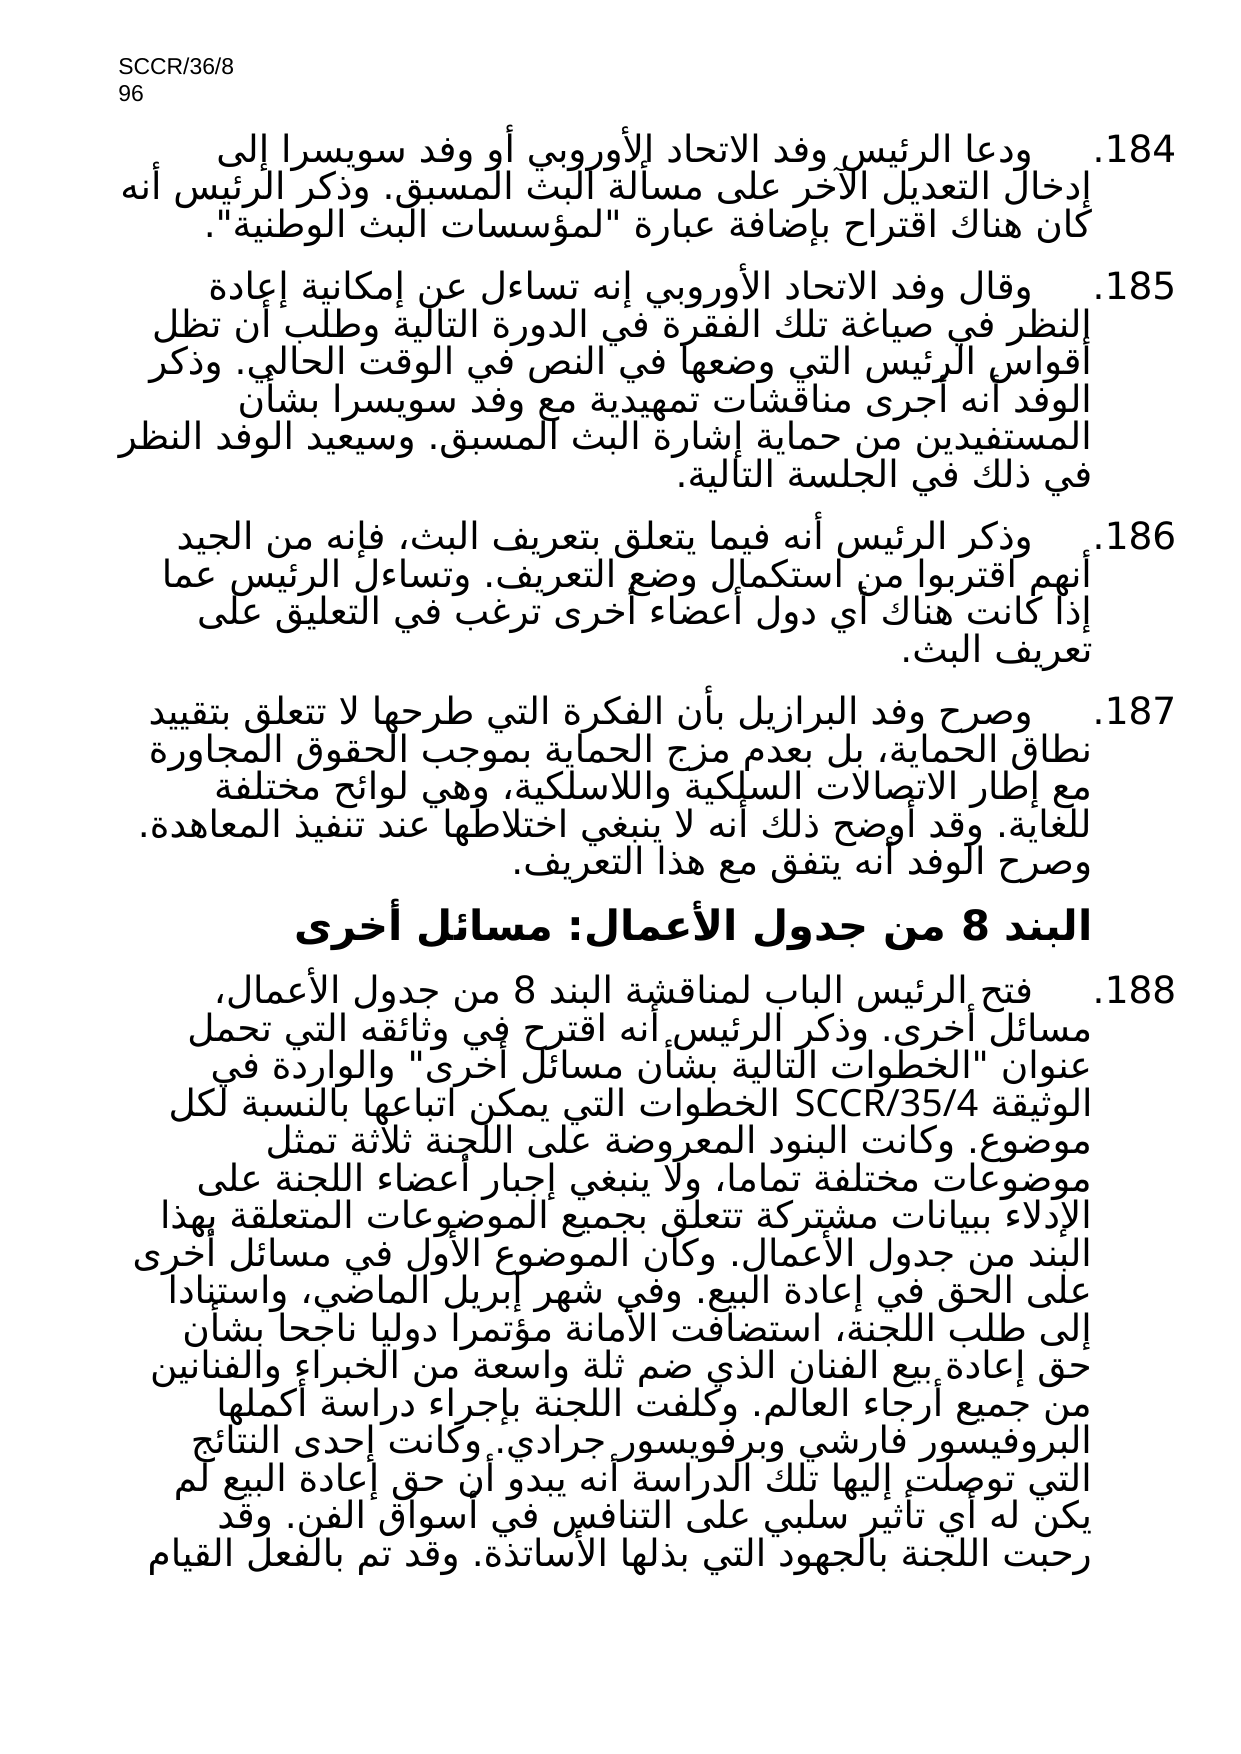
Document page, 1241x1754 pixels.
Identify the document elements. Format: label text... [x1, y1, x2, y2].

text ودعا الرئيس وفد الاتحاد الأوروبي أو وفد سويسرا إلى إدخال التعديل الآخر على مسألة البث المسبق. وذكر الرئيس أنه كان هناك اقتراح بإضافة عبارة "لمؤسسات البث الوطنية". [118, 132, 1092, 245]
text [118, 974, 1092, 1574]
text وقال وفد الاتحاد الأوروبي إنه تساءل عن إمكانية إعادة النظر في صياغة تلك الفقرة في الدورة التالية وطلب أن تظل أقواس الرئيس التي وضعها في النص في الوقت الحالي. وذكر الوفد أنه أجرى مناقشات تمهيدية مع وفد سويسرا بشأن المستفيدين من حماية إشارة البث المسبق. وسيعيد الوفد النظر في ذلك في الجلسة التالية. [118, 270, 1092, 495]
subtitle البند 8 من جدول الأعمال: مسائل أخرى [118, 907, 1092, 949]
text وصرح وفد البرازيل بأن الفكرة التي طرحها لا تتعلق بتقييد نطاق الحماية، بل بعدم مزج الحماية بموجب الحقوق المجاورة مع إطار الاتصالات السلكية واللاسلكية، وهي لوائح مختلفة للغاية. وقد أوضح ذلك أنه لا ينبغي اختلاطها عند تنفيذ المعاهدة. وصرح الوفد أنه يتفق مع هذا التعريف. [118, 695, 1092, 882]
text وذكر الرئيس أنه فيما يتعلق بتعريف البث، فإنه من الجيد أنهم اقتربوا من استكمال وضع التعريف. وتساءل الرئيس عما إذا كانت هناك أي دول أعضاء أخرى ترغب في التعليق على تعريف البث. [118, 520, 1092, 670]
